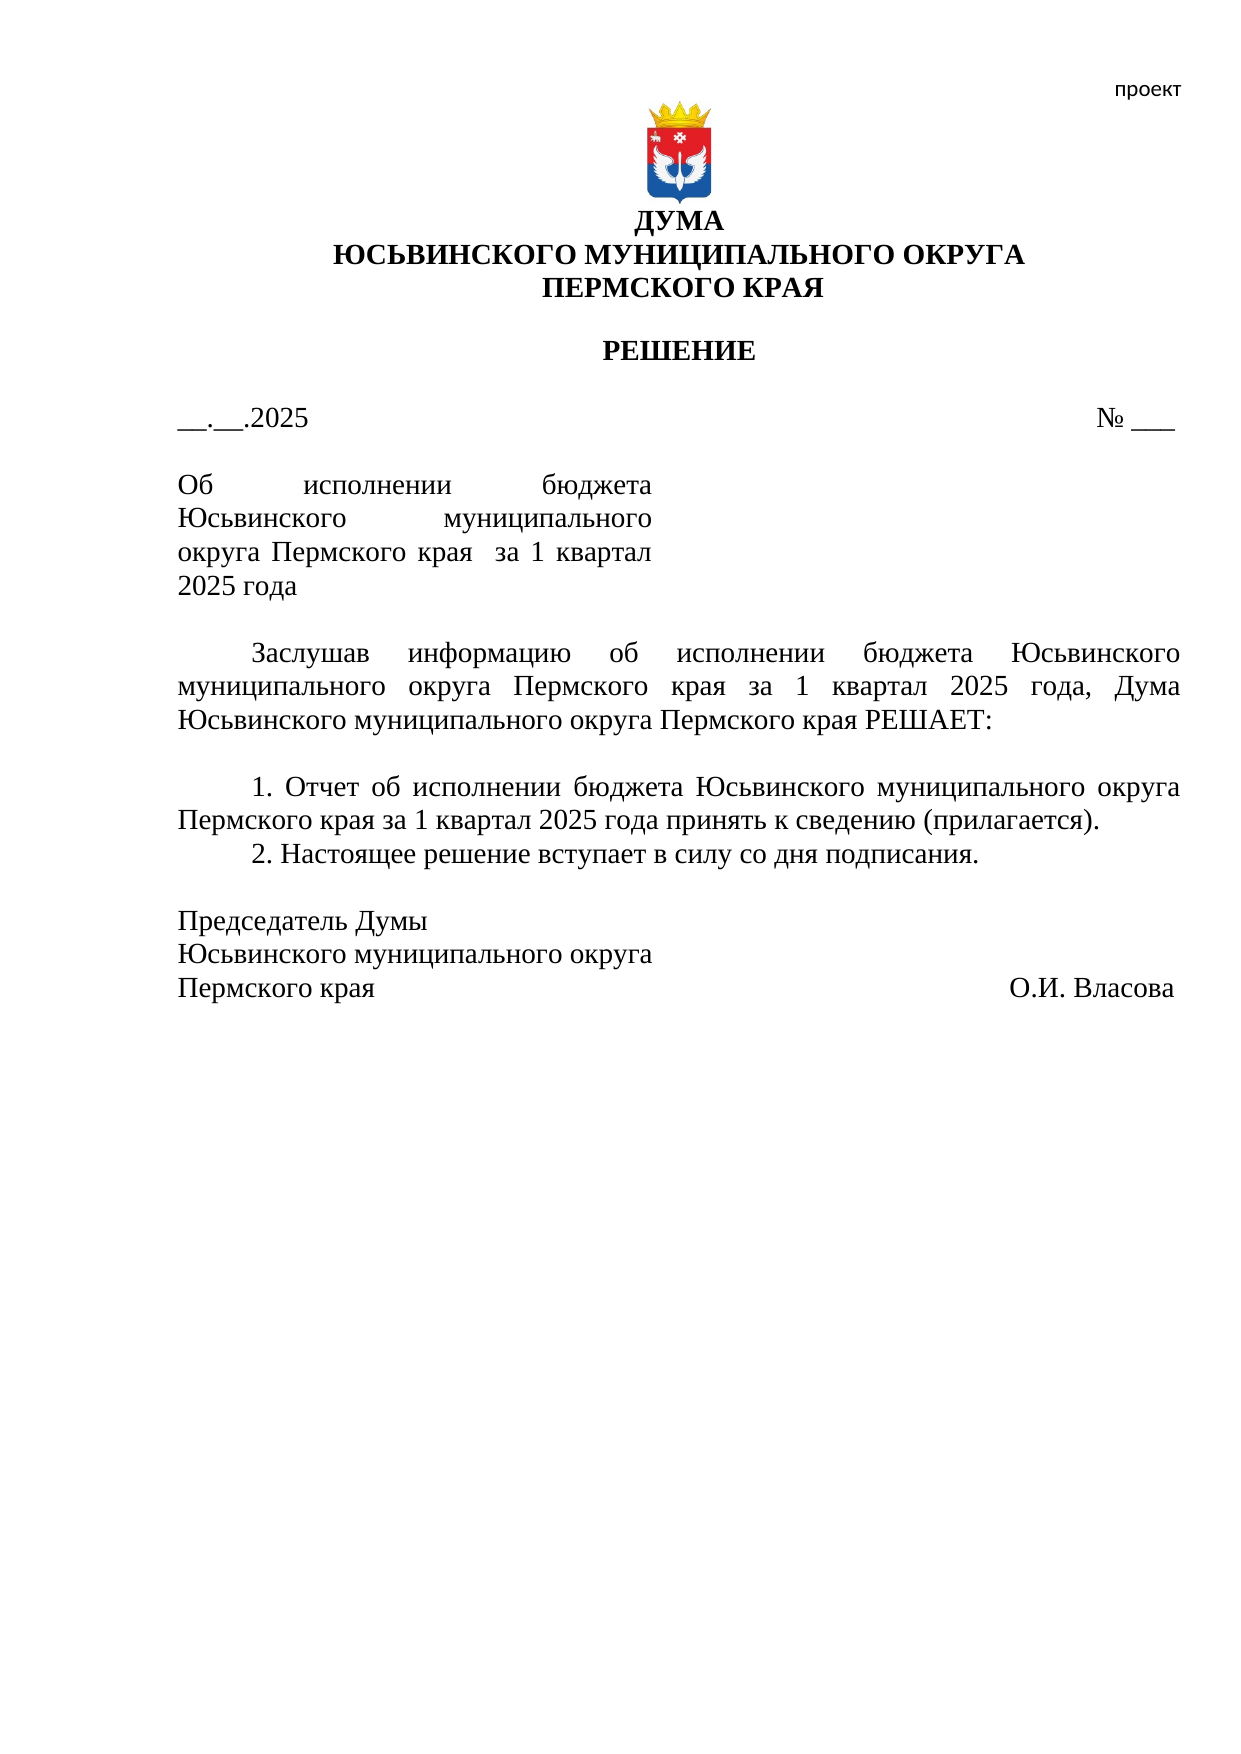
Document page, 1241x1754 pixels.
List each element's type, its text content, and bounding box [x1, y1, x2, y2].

title ПЕРМСКОГО КРАЯ [177, 271, 1181, 304]
list Заслушав информацию об исполнении бюджета Юсьвинского муниципального округа Пермского края за 1 квартал 2025 года, Дума Юсьвинского муниципального округа Пермского края РЕШАЕТ: [177, 635, 1181, 735]
list 1. Отчет об исполнении бюджета Юсьвинского муниципального округа Пермского края за 1 квартал 2025 года принять к сведению (прилагается). [177, 769, 1181, 836]
list Об исполнении бюджета Юсьвинского муниципального округа Пермского края за 1 квартал 2025 года [177, 467, 652, 601]
list 2. Настоящее решение вступает в силу со дня подписания. [177, 836, 1181, 869]
title __.__.2025 № ___ [177, 400, 1181, 433]
text Председатель Думы [177, 903, 1181, 937]
title РЕШЕНИЕ [177, 333, 1181, 366]
text Юсьвинского муниципального округа [177, 937, 1181, 970]
title ЮСЬВИНСКОГО МУНИЦИПАЛЬНОГО ОКРУГА [177, 237, 1181, 271]
title ДУМА [177, 203, 1181, 237]
picture [647, 101, 712, 204]
text Пермского края О.И. Власова [177, 970, 1181, 1004]
